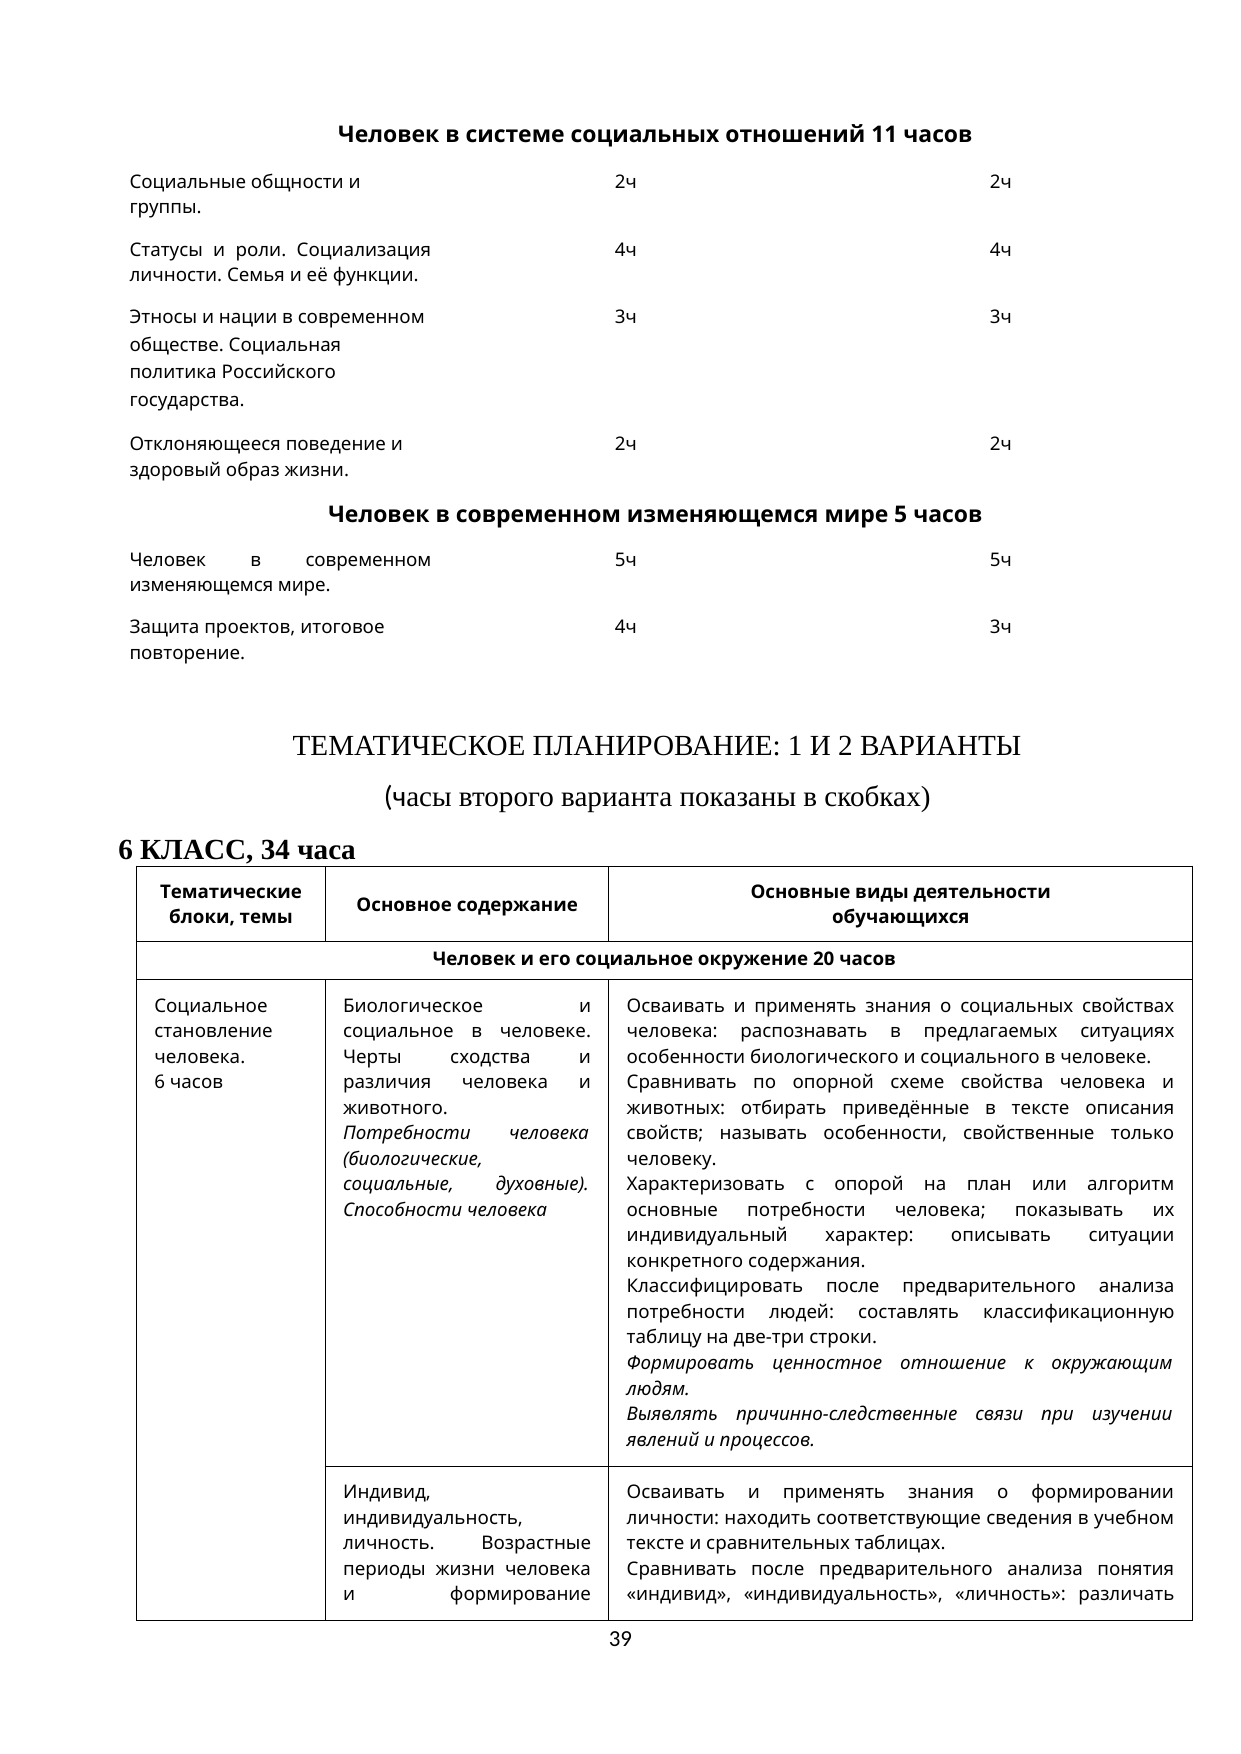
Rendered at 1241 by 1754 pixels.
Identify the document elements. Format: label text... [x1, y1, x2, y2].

table_header Основное содержание [326, 867, 608, 941]
table_cell 4ч [443, 236, 808, 303]
table_cell 2ч [809, 168, 1192, 236]
table_cell Этносы и нации в современном обществе. Социальная политика Российского государства. [118, 304, 442, 430]
table_cell Осваивать и применять знания о социальных свойствах человека: распознавать в предлагаемых ситуациях особенности биологического и социального в человеке. Сравнивать по опорной схеме свойства человека и животных: отбирать приведённые в тексте описания свойств; называть особенности, свойственные только человеку. Характеризовать с опорой на план или алгоритм основные потребности человека; показывать их индивидуальный характер: описывать ситуации конкретного содержания. Классифицировать после предварительного анализа потребности людей: составлять классификационную таблицу на две-три строки. Формировать ценностное отношение к окружающим людям. Выявлять причинно-следственные связи при изучении явлений и процессов. [609, 980, 1192, 1466]
text Тематическое планирование: 1 и 2 вариантЫ [118, 728, 1122, 762]
table_cell 3ч [443, 304, 808, 430]
table_cell Отклоняющееся поведение и здоровый образ жизни. [118, 430, 442, 498]
table_cell Защита проектов, итоговое повторение. [118, 614, 442, 681]
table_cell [609, 1467, 1192, 1620]
table_cell 4ч [443, 614, 808, 681]
table_cell Статусы и роли. Социализация личности. Семья и её функции. [118, 236, 442, 303]
table_cell 4ч [809, 236, 1192, 303]
table_header Основные виды деятельности обучающихся [609, 867, 1192, 941]
table_cell 2ч [443, 430, 808, 498]
table_cell 5ч [443, 546, 808, 614]
table_cell Человек в современном изменяющемся мире. [118, 546, 442, 614]
text 6 КЛАСС, 34 часа [118, 832, 1122, 866]
table_cell 3ч [809, 614, 1192, 681]
table_cell Человек в системе социальных отношений 11 часов [118, 118, 1192, 168]
text (часы второго варианта показаны в скобках) [118, 778, 1122, 814]
table_cell 3ч [809, 304, 1192, 430]
table_cell Социальное становление человека. 6 часов [137, 980, 325, 1620]
table_cell Человек в современном изменяющемся мире 5 часов [118, 498, 1192, 546]
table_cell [326, 1467, 608, 1620]
table_cell 5ч [809, 546, 1192, 614]
table_header Тематические блоки, темы [137, 867, 325, 941]
table_cell 2ч [809, 430, 1192, 498]
table_cell Биологическое и социальное в человеке. Черты сходства и различия человека и животного. Потребности человека (биологические, социальные, духовные). Способности человека [326, 980, 608, 1466]
table_cell Человек и его социальное окружение 20 часов [137, 942, 1192, 979]
table_cell Социальные общности и группы. [118, 168, 442, 236]
table_cell 2ч [443, 168, 808, 236]
